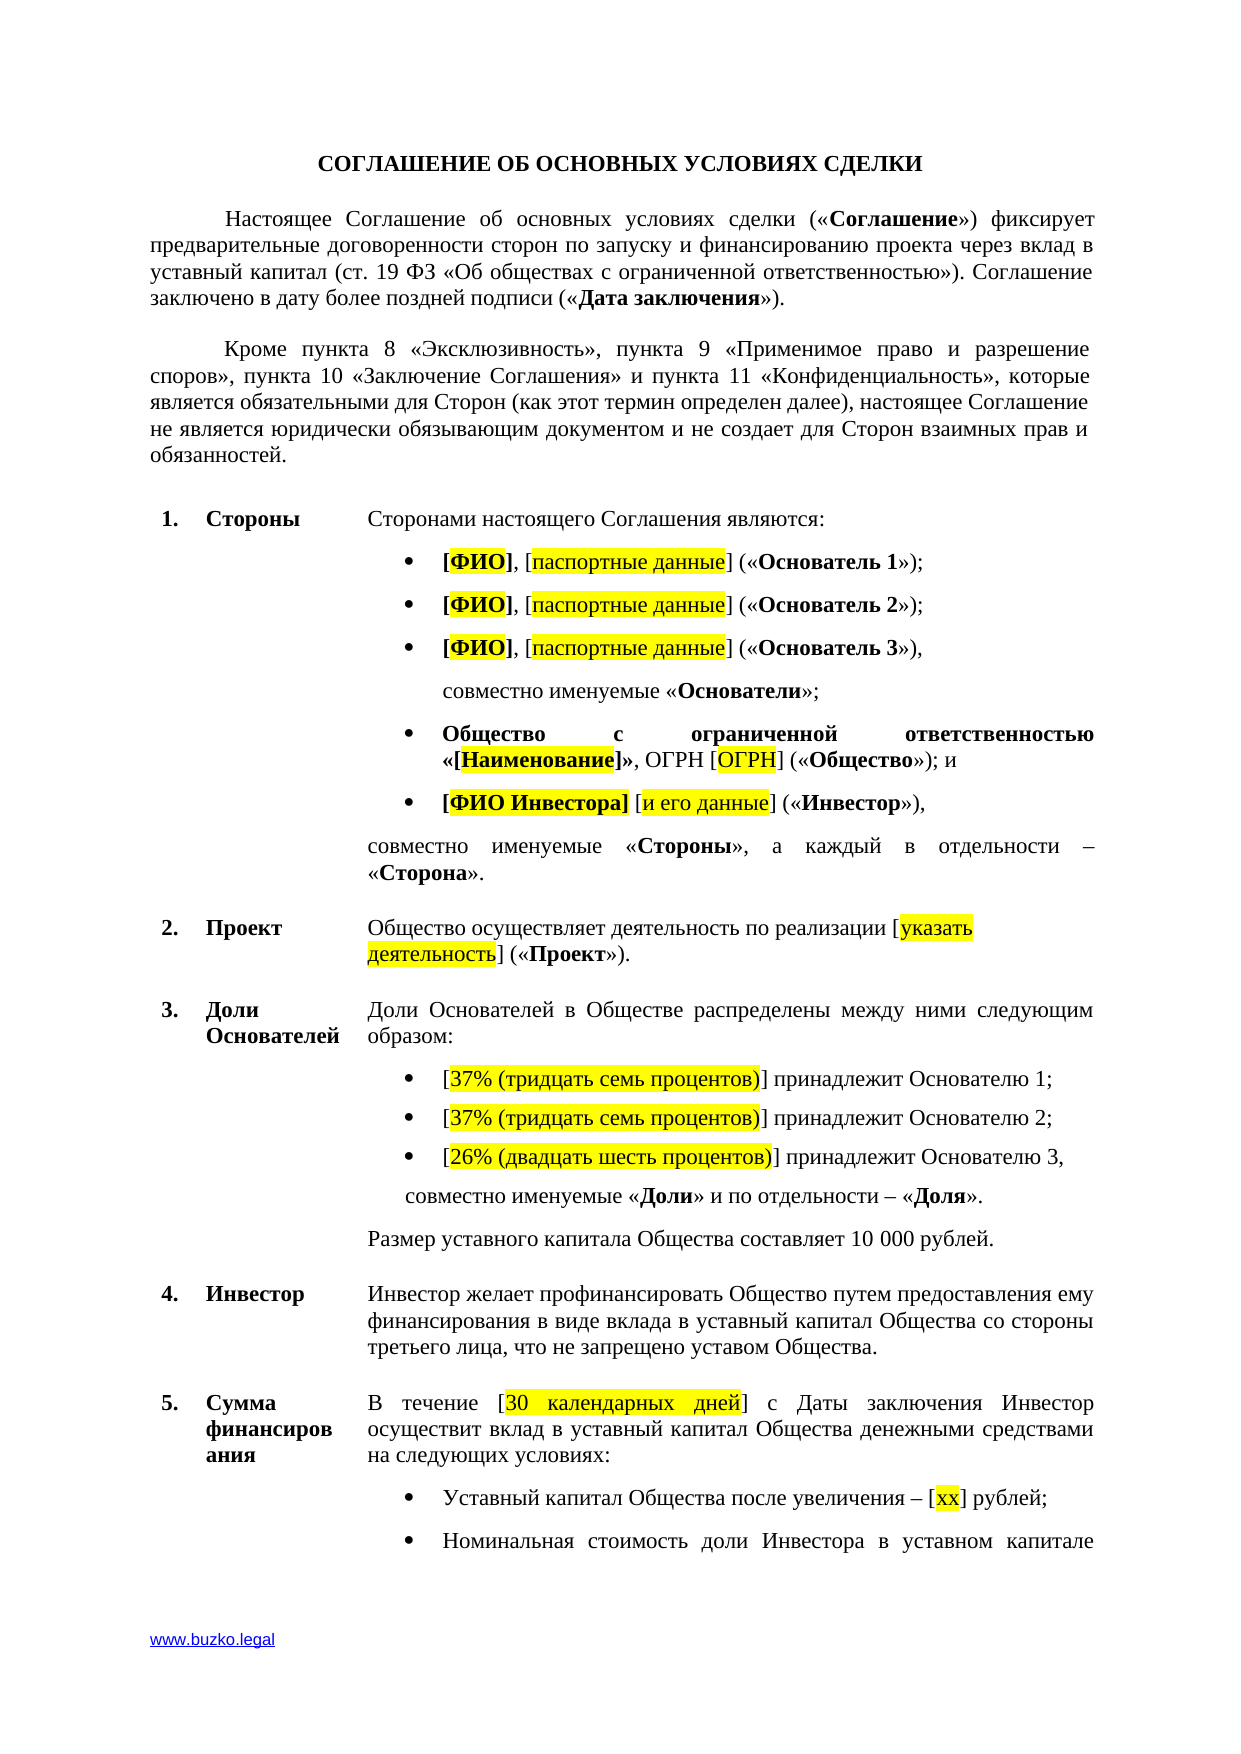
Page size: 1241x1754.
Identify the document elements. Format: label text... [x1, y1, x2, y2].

text Настоящее Соглашение об основных условиях сделки («Соглашение») фиксирует предварительные договоренности сторон по запуску и финансированию проекта через вклад в уставный капитал (ст. 19 ФЗ «Об обществах с ограниченной ответственностью»). Соглашение заключено в дату более поздней подписи («Дата заключения»). [150, 205, 1095, 311]
table_header Сторонами настоящего Соглашения являются: [ФИО], [паспортные данные] («Основатель 1»); [ФИО], [паспортные данные] («Основатель 2»); [ФИО], [паспортные данные] («Основатель 3»), совместно именуемые «Основатели»; Общество с ограниченной ответственностью «[Наименование]», ОГРН [ОГРН] («Общество»); и [ФИО Инвестора] [и его данные] («Инвестор»), совместно именуемые «Стороны», а каждый в отдельности – «Сторона». [356, 492, 1110, 902]
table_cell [150, 1376, 356, 1554]
text Кроме пункта 8 «Эксклюзивность», пункта 9 «Применимое право и разрешение споров», пункта 10 «Заключение Соглашения» и пункта 11 «Конфиденциальность», которые является обязательными для Сторон (как этот термин определен далее), настоящее Соглашение не является юридически обязывающим документом и не создает для Сторон взаимных прав и обязанностей. [150, 336, 1090, 467]
table_cell Инвестор [150, 1268, 356, 1376]
text СОГЛАШЕНИЕ ОБ ОСНОВНЫХ УСЛОВИЯХ СДЕЛКИ [150, 150, 1090, 205]
table_cell Доли Основателей [150, 984, 356, 1268]
table_cell Доли Основателей в Обществе распределены между ними следующим образом: [37% (тридцать семь процентов)] принадлежит Основателю 1; [37% (тридцать семь процентов)] принадлежит Основателю 2; [26% (двадцать шесть процентов)] принадлежит Основателю 3, совместно именуемые «Доли» и по отдельности – «Доля». Размер уставного капитала Общества составляет 10 000 рублей. [356, 984, 1110, 1268]
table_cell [356, 1376, 1110, 1554]
table_cell Общество осуществляет деятельность по реализации [указать деятельность] («Проект»). [356, 902, 1110, 983]
table_header Стороны [150, 492, 356, 902]
table_cell Инвестор желает профинансировать Общество путем предоставления ему финансирования в виде вклада в уставный капитал Общества со стороны третьего лица, что не запрещено уставом Общества. [356, 1268, 1110, 1376]
table_cell Проект [150, 902, 356, 983]
